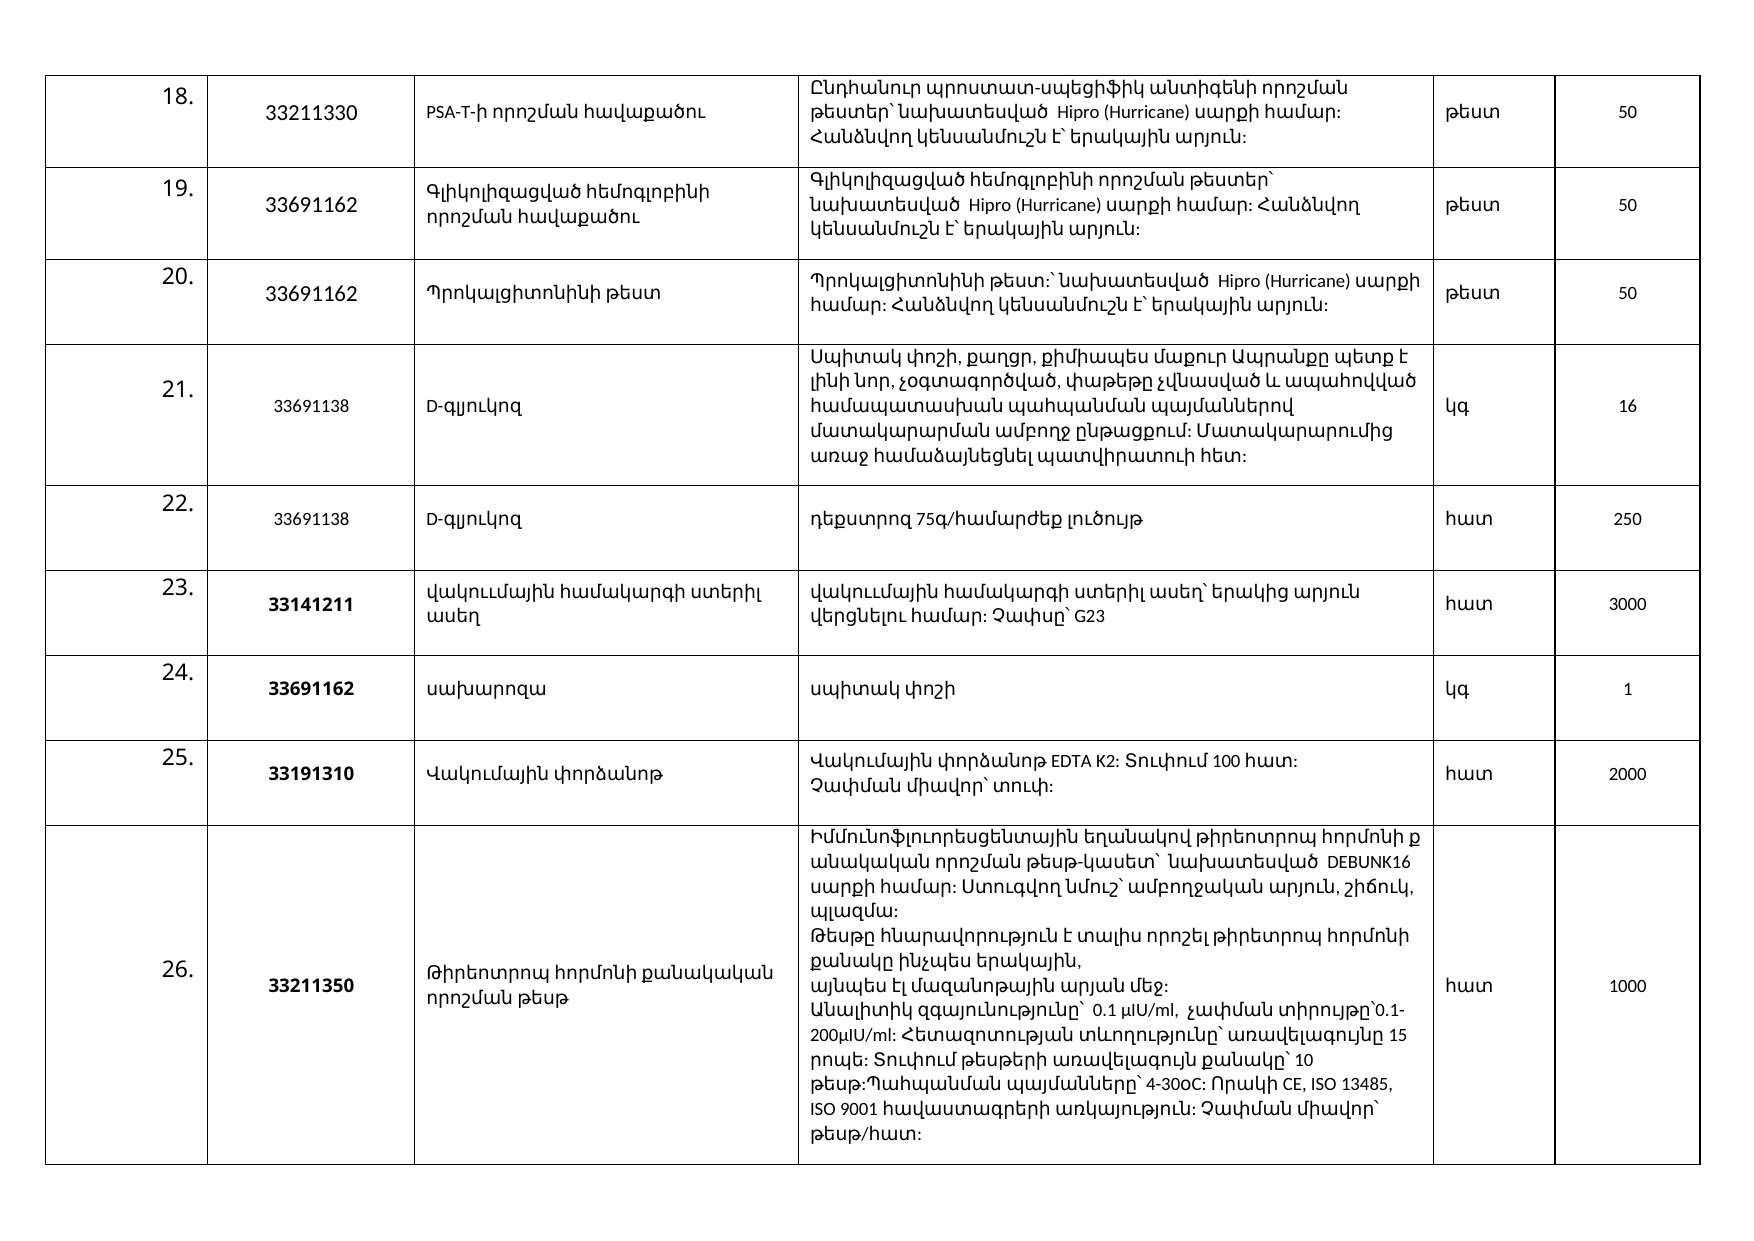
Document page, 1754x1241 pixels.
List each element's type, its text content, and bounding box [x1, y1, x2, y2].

table_cell [46, 345, 207, 485]
table_cell կգ [1434, 345, 1554, 485]
table_cell 3000 [1556, 571, 1699, 655]
table_cell Թիրեոտրոպ հորմոնի քանակական որոշման թեսթ [415, 826, 798, 1163]
table_cell [46, 656, 207, 740]
table_cell վակոււմային համակարգի ստերիլ ասեղ՝ երակից արյուն վերցնելու համար: Չափսը՝ G23 [799, 571, 1433, 655]
table_cell 33691138 [208, 345, 414, 485]
table_cell թեստ [1434, 260, 1554, 344]
table_cell Վակումային փորձանոթ [415, 741, 798, 824]
table_cell 33691162 [208, 656, 414, 740]
table_cell սպիտակ փոշի [799, 656, 1433, 740]
table_cell [46, 571, 207, 655]
table_cell 33691138 [208, 486, 414, 570]
table_cell թեստ [1434, 168, 1554, 259]
table_cell 33691162 [208, 260, 414, 344]
table_cell Ընդհանուր պրոստատ-սպեցիֆիկ անտիգենի որոշման թեստեր՝ նախատեսված Hipro (Hurricane) սարքի համար: Հանձնվող կենսանմուշն է՝ երակային արյուն: [799, 76, 1433, 167]
table_cell [46, 741, 207, 824]
table_cell D-գլյուկոզ [415, 486, 798, 570]
table_cell Վակումային փորձանոթ EDTA K2: Տուփում 100 հատ: Չափման միավոր՝ տուփ: [799, 741, 1433, 824]
table_cell [46, 76, 207, 167]
table_cell PSA-T-ի որոշման հավաքածու [415, 76, 798, 167]
table_cell Պրոկալցիտոնինի թեստ [415, 260, 798, 344]
table_cell Գլիկոլիզացված հեմոգլոբինի որոշման հավաքածու [415, 168, 798, 259]
table_cell 50 [1556, 76, 1699, 167]
table_cell դեքստրոզ 75գ/համարժեք լուծույթ [799, 486, 1433, 570]
table_cell 33211330 [208, 76, 414, 167]
table_cell 1 [1556, 656, 1699, 740]
table_cell [46, 486, 207, 570]
table_cell 2000 [1556, 741, 1699, 824]
table_cell [46, 168, 207, 259]
table_cell 1000 [1556, 826, 1699, 1163]
table_cell 33691162 [208, 168, 414, 259]
table_cell D-գլյուկոզ [415, 345, 798, 485]
table_cell հատ [1434, 826, 1554, 1163]
table_cell սախարոզա [415, 656, 798, 740]
table_cell կգ [1434, 656, 1554, 740]
table_cell Սպիտակ փոշի, քաղցր, քիմիապես մաքուր Ապրանքը պետք է լինի նոր, չօգտագործված, փաթեթը չվնասված և ապահովված համապատասխան պահպանման պայմաններով մատակարարման ամբողջ ընթացքում: Մատակարարումից առաջ համաձայնեցնել պատվիրատուի հետ: [799, 345, 1433, 485]
table_cell Իմմունոֆլուորեսցենտային եղանակով թիրեոտրոպ հորմոնի քանակական որոշման թեսթ-կասետ՝ նախատեսված DEBUNK16 սարքի համար: Ստուգվող նմուշ՝ ամբողջական արյուն, շիճուկ, պլազմա: Թեսթը հնարավորություն է տալիս որոշել թիրետրոպ հորմոնի քանակը ինչպես երակային, այնպես էլ մազանոթային արյան մեջ: Անալիտիկ զգայունությունը՝ 0.1 µIU/ml, չափման տիրույթը՝0.1-200µIU/ml: Հետազոտության տևողությունը՝ առավելագույնը 15 րոպե: Տուփում թեսթերի առավելագույն քանակը՝ 10 թեսթ:Պահպանման պայմանները՝ 4-30օC: Որակի CE, ISO 13485, ISO 9001 հավաստագրերի առկայություն: Չափման միավոր՝ թեսթ/հատ: [799, 826, 1433, 1163]
table_cell Գլիկոլիզացված հեմոգլոբինի որոշման թեստեր՝ նախատեսված Hipro (Hurricane) սարքի համար: Հանձնվող կենսանմուշն է՝ երակային արյուն: [799, 168, 1433, 259]
table_cell հատ [1434, 486, 1554, 570]
table_cell 250 [1556, 486, 1699, 570]
table_cell 33191310 [208, 741, 414, 824]
table_cell հատ [1434, 741, 1554, 824]
table_cell հատ [1434, 571, 1554, 655]
table_cell 16 [1556, 345, 1699, 485]
table_cell 33211350 [208, 826, 414, 1163]
table_cell 50 [1556, 260, 1699, 344]
table_cell [46, 826, 207, 1163]
table_cell թեստ [1434, 76, 1554, 167]
table_cell 33141211 [208, 571, 414, 655]
table_cell վակոււմային համակարգի ստերիլ ասեղ [415, 571, 798, 655]
table_cell [46, 260, 207, 344]
table_cell 50 [1556, 168, 1699, 259]
table_cell Պրոկալցիտոնինի թեստ:՝ նախատեսված Hipro (Hurricane) սարքի համար: Հանձնվող կենսանմուշն է՝ երակային արյուն: [799, 260, 1433, 344]
